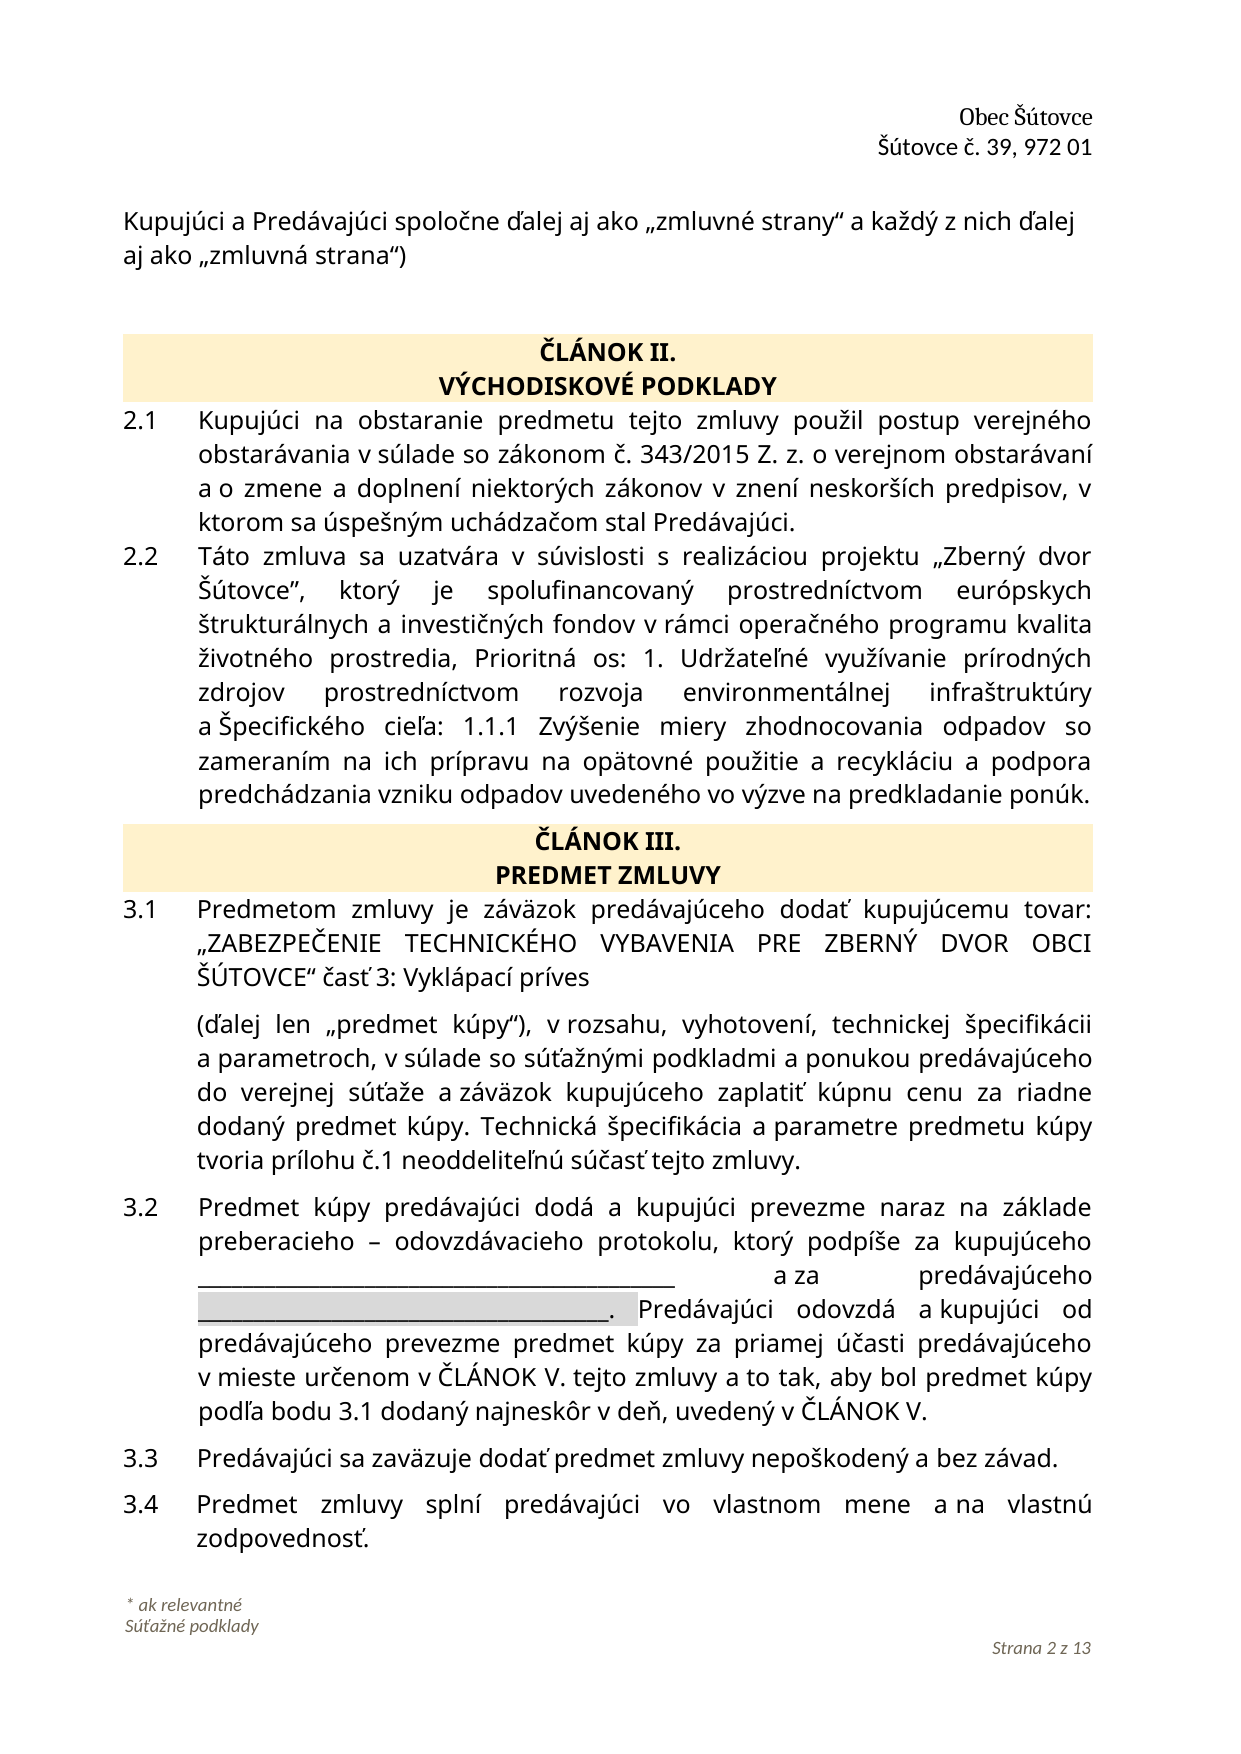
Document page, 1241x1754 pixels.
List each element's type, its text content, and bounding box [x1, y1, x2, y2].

list VÝCHODISKOVÉ PODKLADY [123, 368, 1093, 402]
text PREDMET ZMLUVY [123, 858, 1093, 892]
list 3.2 Predmet kúpy predávajúci dodá a kupujúci prevezme naraz na základe preberacieho – odovzdávacieho protokolu, ktorý podpíše za kupujúceho ___________________________________________ a za predávajúceho _____________________________________. Predávajúci odovzdá a kupujúci od predávajúceho prevezme predmet kúpy za priamej účasti predávajúceho v mieste určenom v ČLÁNOK V. tejto zmluvy a to tak, aby bol predmet kúpy podľa bodu 3.1 dodaný najneskôr v deň, uvedený v ČLÁNOK V. [123, 1189, 1093, 1428]
text ČLÁNOK III. [123, 824, 1093, 858]
text 3.4 Predmet zmluvy splní predávajúci vo vlastnom mene a na vlastnú zodpovednosť. [123, 1487, 1093, 1555]
text 3.3 Predávajúci sa zaväzuje dodať predmet zmluvy nepoškodený a bez závad. [123, 1440, 1093, 1474]
text Kupujúci a Predávajúci spoločne ďalej aj ako „zmluvné strany“ a každý z nich ďalej aj ako „zmluvná strana“) [123, 203, 1093, 272]
list Kupujúci na obstaranie predmetu tejto zmluvy použil postup verejného obstarávania v súlade so zákonom č. 343/2015 Z. z. o verejnom obstarávaní a o zmene a doplnení niektorých zákonov v znení neskorších predpisov, v ktorom sa úspešným uchádzačom stal Predávajúci. [123, 402, 1093, 539]
text ČLÁNOK II. [123, 334, 1093, 368]
list Táto zmluva sa uzatvára v súvislosti s realizáciou projektu „Zberný dvor Šútovce”, ktorý je spolufinancovaný prostredníctvom európskych štrukturálnych a investičných fondov v rámci operačného programu kvalita životného prostredia, Prioritná os: 1. Udržateľné využívanie prírodných zdrojov prostredníctvom rozvoja environmentálnej infraštruktúry a Špecifického cieľa: 1.1.1 Zvýšenie miery zhodnocovania odpadov so zameraním na ich prípravu na opätovné použitie a recykláciu a podpora predchádzania vzniku odpadov uvedeného vo výzve na predkladanie ponúk. [123, 539, 1093, 811]
text (ďalej len „predmet kúpy“), v rozsahu, vyhotovení, technickej špecifikácii a parametroch, v súlade so súťažnými podkladmi a ponukou predávajúceho do verejnej súťaže a záväzok kupujúceho zaplatiť kúpnu cenu za riadne dodaný predmet kúpy. Technická špecifikácia a parametre predmetu kúpy tvoria prílohu č.1 neoddeliteľnú súčasť tejto zmluvy. [123, 1007, 1093, 1177]
text 3.1 Predmetom zmluvy je záväzok predávajúceho dodať kupujúcemu tovar: „ZABEZPEČENIE TECHNICKÉHO VYBAVENIA PRE ZBERNÝ DVOR OBCI ŠÚTOVCE“ časť 3: Vyklápací príves [123, 892, 1093, 994]
